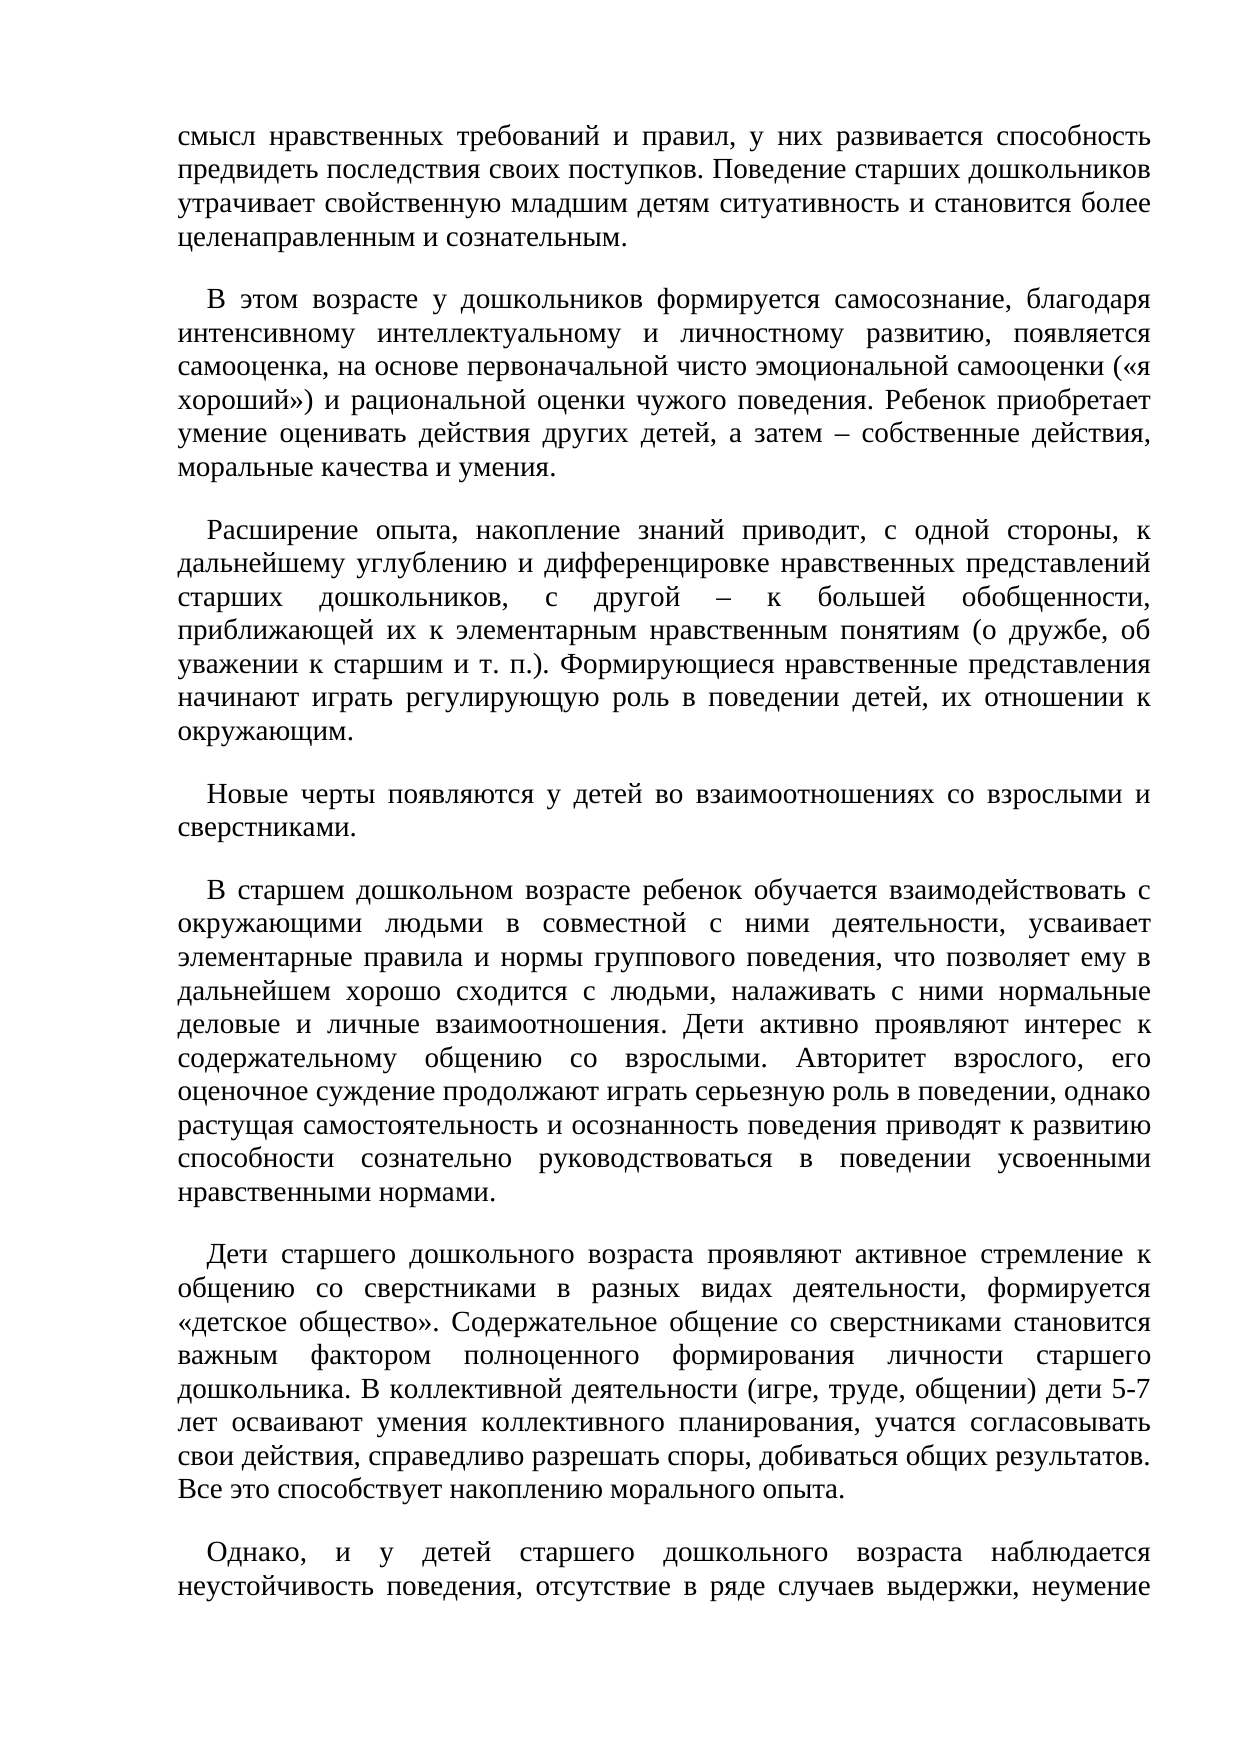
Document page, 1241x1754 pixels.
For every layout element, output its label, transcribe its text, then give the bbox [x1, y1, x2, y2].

text В старшем дошкольном возрасте ребенок обучается взаимодействовать с окружающими людьми в совместной с ними деятельности, усваивает элементарные правила и нормы группового поведения, что позволяет ему в дальнейшем хорошо сходится с людьми, налаживать с ними нормальные деловые и личные взаимоотношения. Дети активно проявляют интерес к содержательному общению со взрослыми. Авторитет взрослого, его оценочное суждение продолжают играть серьезную роль в поведении, однако растущая самостоятельность и осознанность поведения приводят к развитию способности сознательно руководствоваться в поведении усвоенными нравственными нормами. [177, 872, 1152, 1207]
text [177, 1534, 1152, 1601]
text В этом возрасте у дошкольников формируется самосознание, благодаря интенсивному интеллектуальному и личностному развитию, появляется самооценка, на основе первоначальной чисто эмоциональной самооценки («я хороший») и рациональной оценки чужого поведения. Ребенок приобретает умение оценивать действия других детей, а затем – собственные действия, моральные качества и умения. [177, 281, 1152, 483]
text Новые черты появляются у детей во взаимоотношениях со взрослыми и сверстниками. [177, 776, 1152, 843]
text Расширение опыта, накопление знаний приводит, с одной стороны, к дальнейшему углублению и дифференцировке нравственных представлений старших дошкольников, с другой – к большей обобщенности, приближающей их к элементарным нравственным понятиям (о дружбе, об уважении к старшим и т. п.). Формирующиеся нравственные представления начинают играть регулирующую роль в поведении детей, их отношении к окружающим. [177, 512, 1152, 747]
text Дети старшего дошкольного возраста проявляют активное стремление к общению со сверстниками в разных видах деятельности, формируется «детское общество». Содержательное общение со сверстниками становится важным фактором полноценного формирования личности старшего дошкольника. В коллективной деятельности (игре, труде, общении) дети 5-7 лет осваивают умения коллективного планирования, учатся согласовывать свои действия, справедливо разрешать споры, добиваться общих результатов. Все это способствует накоплению морального опыта. [177, 1237, 1152, 1505]
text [177, 118, 1152, 252]
